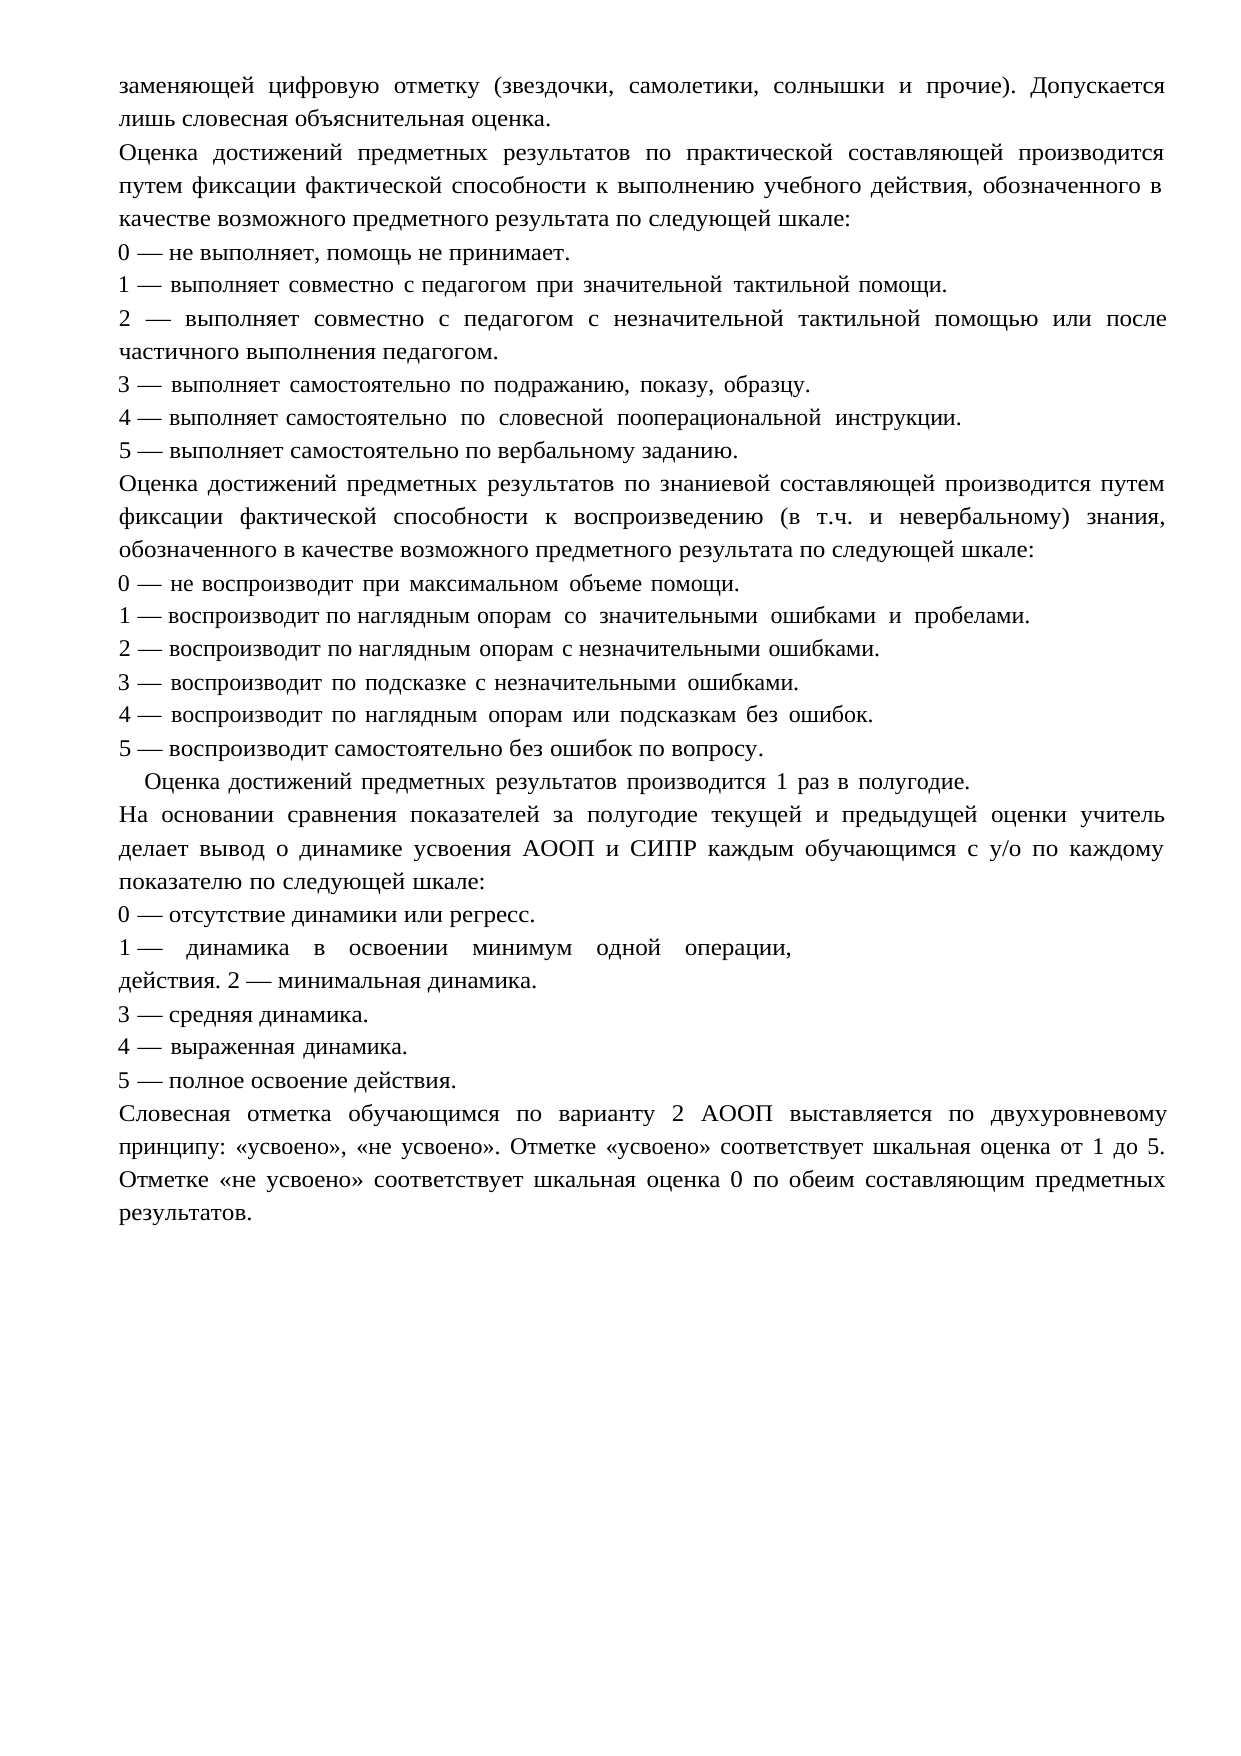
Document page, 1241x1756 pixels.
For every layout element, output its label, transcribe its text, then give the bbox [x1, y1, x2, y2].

text Словесная отметка обучающимся по варианту 2 АООП выставляется по двухуровневому принципу: «усвоено», «не усвоено». Отметке «усвоено» соответствует шкальная оценка от 1 до 5. Отметке «не усвоено» соответствует шкальная оценка 0 по обеим составляющим предметных результатов. [118, 1099, 1167, 1226]
list — воспроизводит по подсказке с незначительными ошибками. [118, 668, 1190, 696]
text На основании сравнения показателей за полугодие текущей и предыдущей оценки учитель делает вывод о динамике усвоения АООП и СИПР каждым обучающимся с у/о по каждому показателю по следующей шкале: [118, 801, 1165, 894]
list — выполняет самостоятельно по подражанию, показу, образцу. [118, 371, 1190, 398]
list — выполняет совместно с педагогом при значительной тактильной помощи. [118, 271, 1190, 298]
list — выраженная динамика. [118, 1032, 1190, 1060]
list — выполняет совместно с педагогом с незначительной тактильной помощью или после частичного выполнения педагогом. [118, 304, 1167, 364]
list — воспроизводит по наглядным опорам или подсказкам без ошибок. 5 — воспроизводит самостоятельно без ошибок по вопросу. [118, 701, 874, 761]
list — выполняет самостоятельно по словесной пооперациональной инструкции. 5 — выполняет самостоятельно по вербальному заданию. [118, 403, 962, 463]
list — не воспроизводит при максимальном объеме помощи. [118, 569, 1190, 597]
list — не выполняет, помощь не принимает. [118, 237, 1190, 265]
list — отсутствие динамики или регресс. [118, 901, 1190, 928]
list — воспроизводит по наглядным опорам со значительными ошибками и пробелами. 2 — воспроизводит по наглядным опорам с незначительными ошибками. [118, 601, 1031, 662]
text заменяющей цифровую отметку (звездочки, самолетики, солнышки и прочие). Допускается лишь словесная объяснительная оценка. [118, 71, 1166, 132]
text Оценка достижений предметных результатов по практической составляющей производится путем фиксации фактической способности к выполнению учебного действия, обозначенного в качестве возможного предметного результата по следующей шкале: [118, 138, 1164, 231]
text Оценка достижений предметных результатов производится 1 раз в полугодие. [144, 767, 1190, 795]
list — средняя динамика. [118, 1000, 1190, 1027]
list — полное освоение действия. [118, 1066, 1190, 1093]
text Оценка достижений предметных результатов по знаниевой составляющей производится путем фиксации фактической способности к воспроизведению (в т.ч. и невербальному) знания, обозначенного в качестве возможного предметного результата по следующей шкале: [118, 469, 1166, 563]
list — динамика в освоении минимум одной операции, действия. 2 — минимальная динамика. [118, 933, 792, 993]
